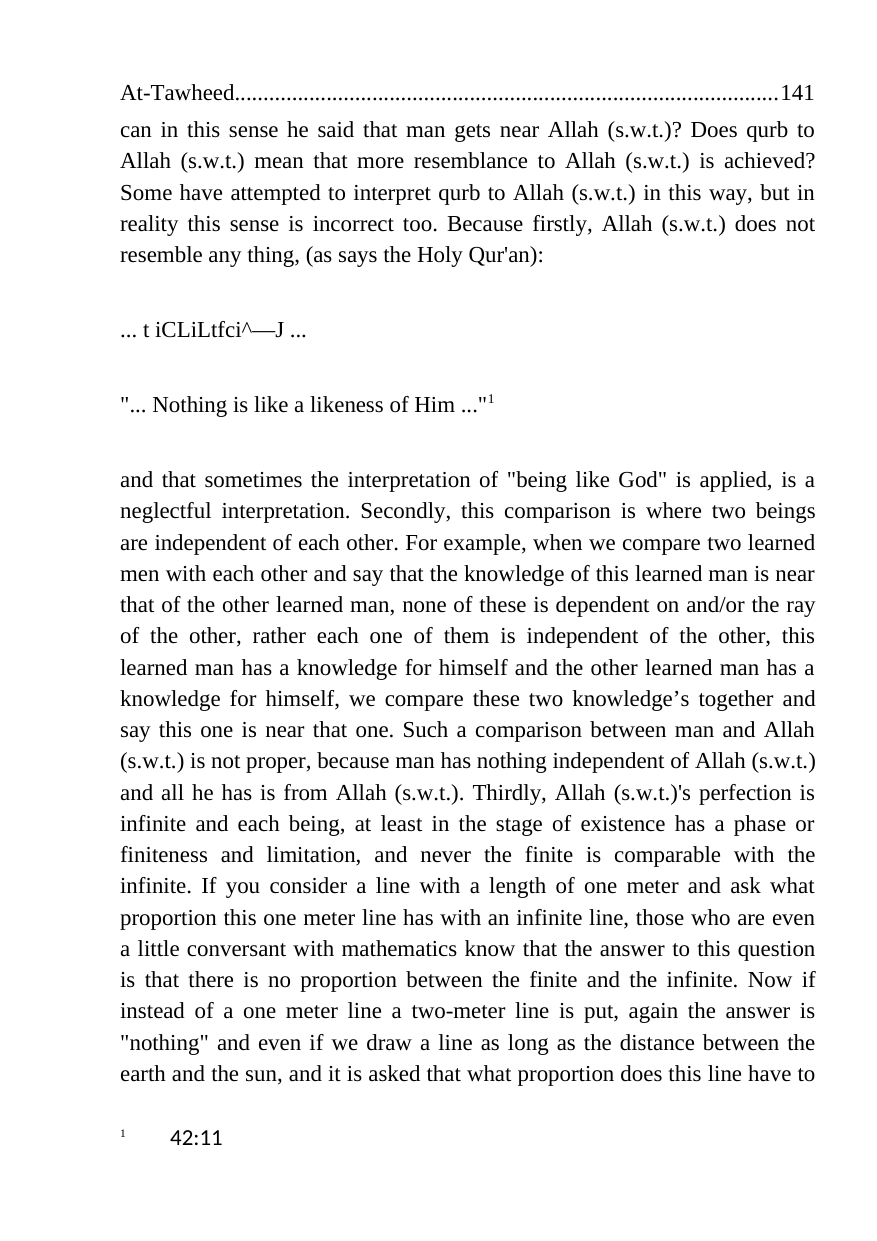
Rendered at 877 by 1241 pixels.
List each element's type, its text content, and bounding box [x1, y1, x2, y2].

text ... t iCLiLtfci^—J ... [120, 312, 817, 344]
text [120, 462, 817, 1087]
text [120, 112, 817, 269]
text "... Nothing is like a likeness of Him ..." [120, 387, 817, 419]
